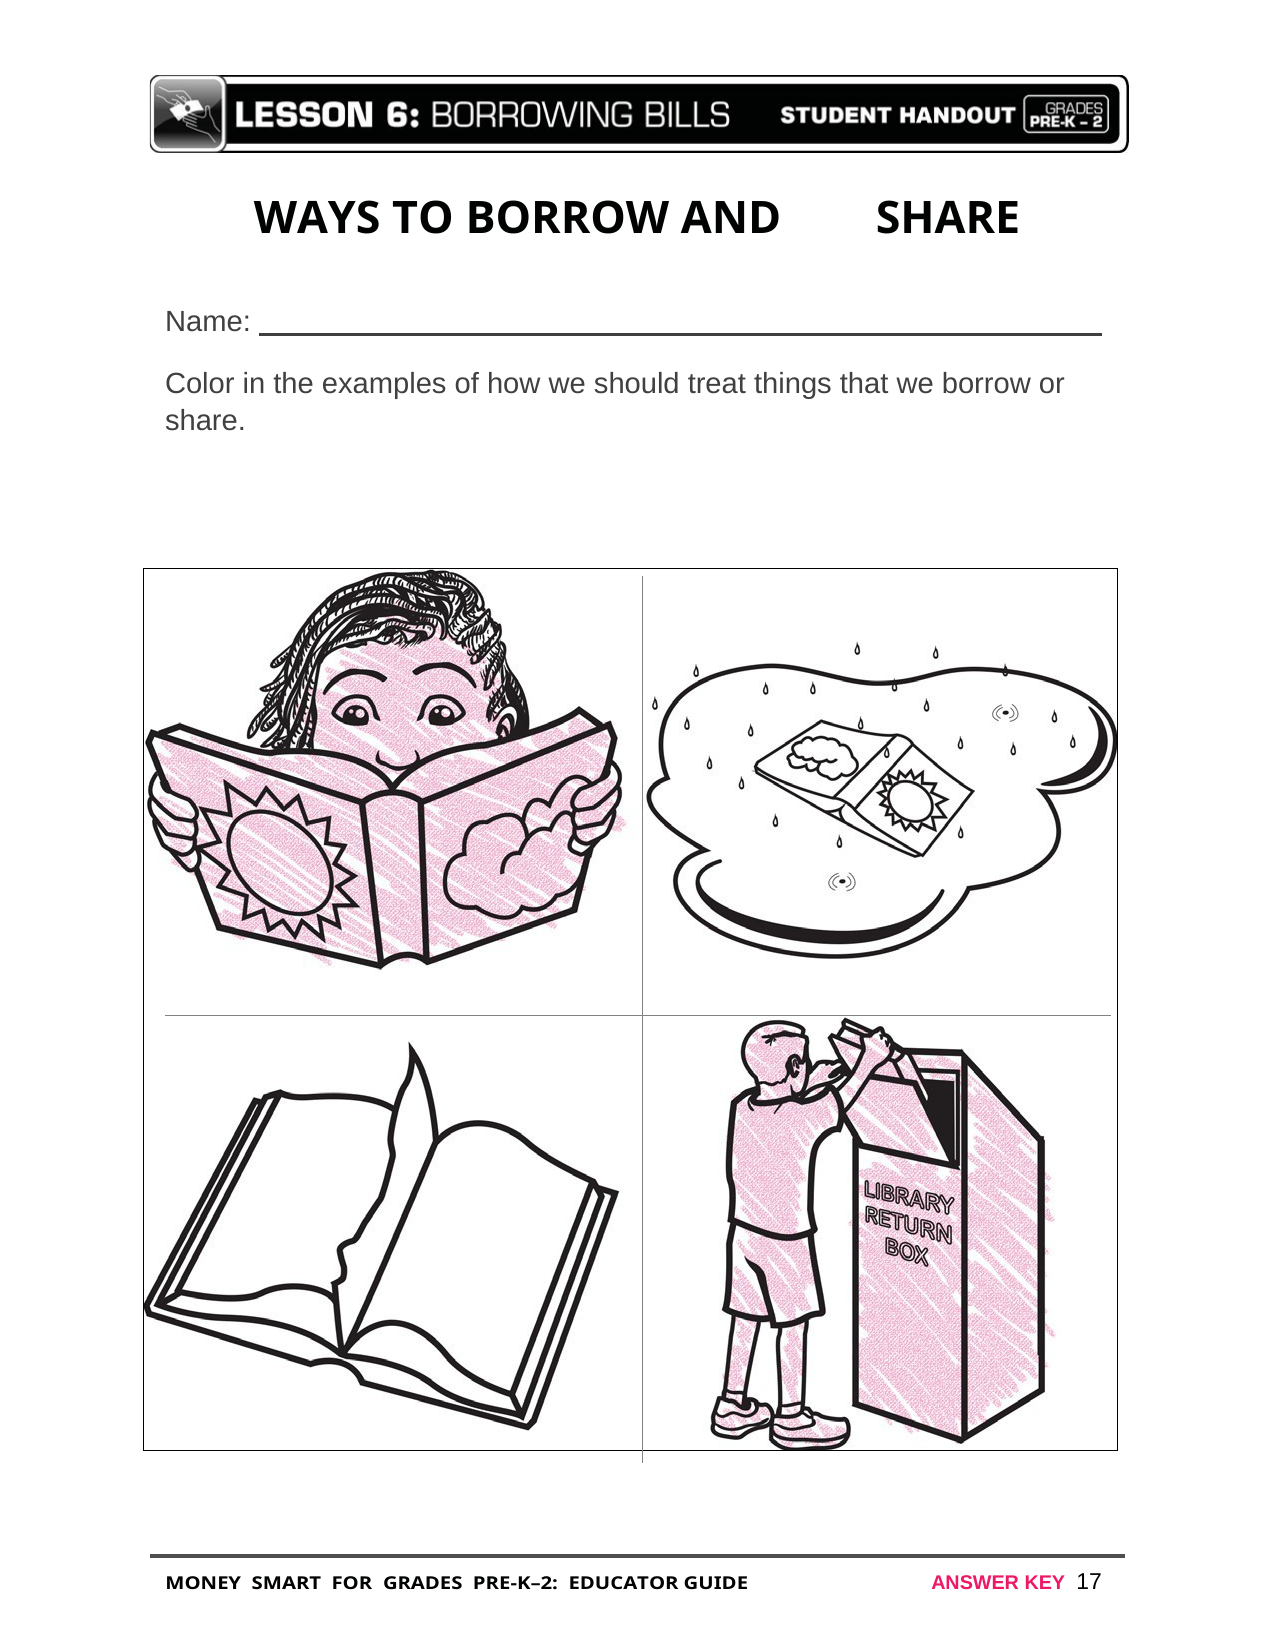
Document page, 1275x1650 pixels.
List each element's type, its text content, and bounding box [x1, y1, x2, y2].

picture [144, 569, 1117, 1450]
subtitle WAYS TO BORROW AND SHARE [134, 186, 1139, 245]
text Color in the examples of how we should treat things that we borrow or share. [165, 366, 1068, 436]
subtitle Name: [131, 304, 1136, 337]
picture [149, 75, 1129, 153]
